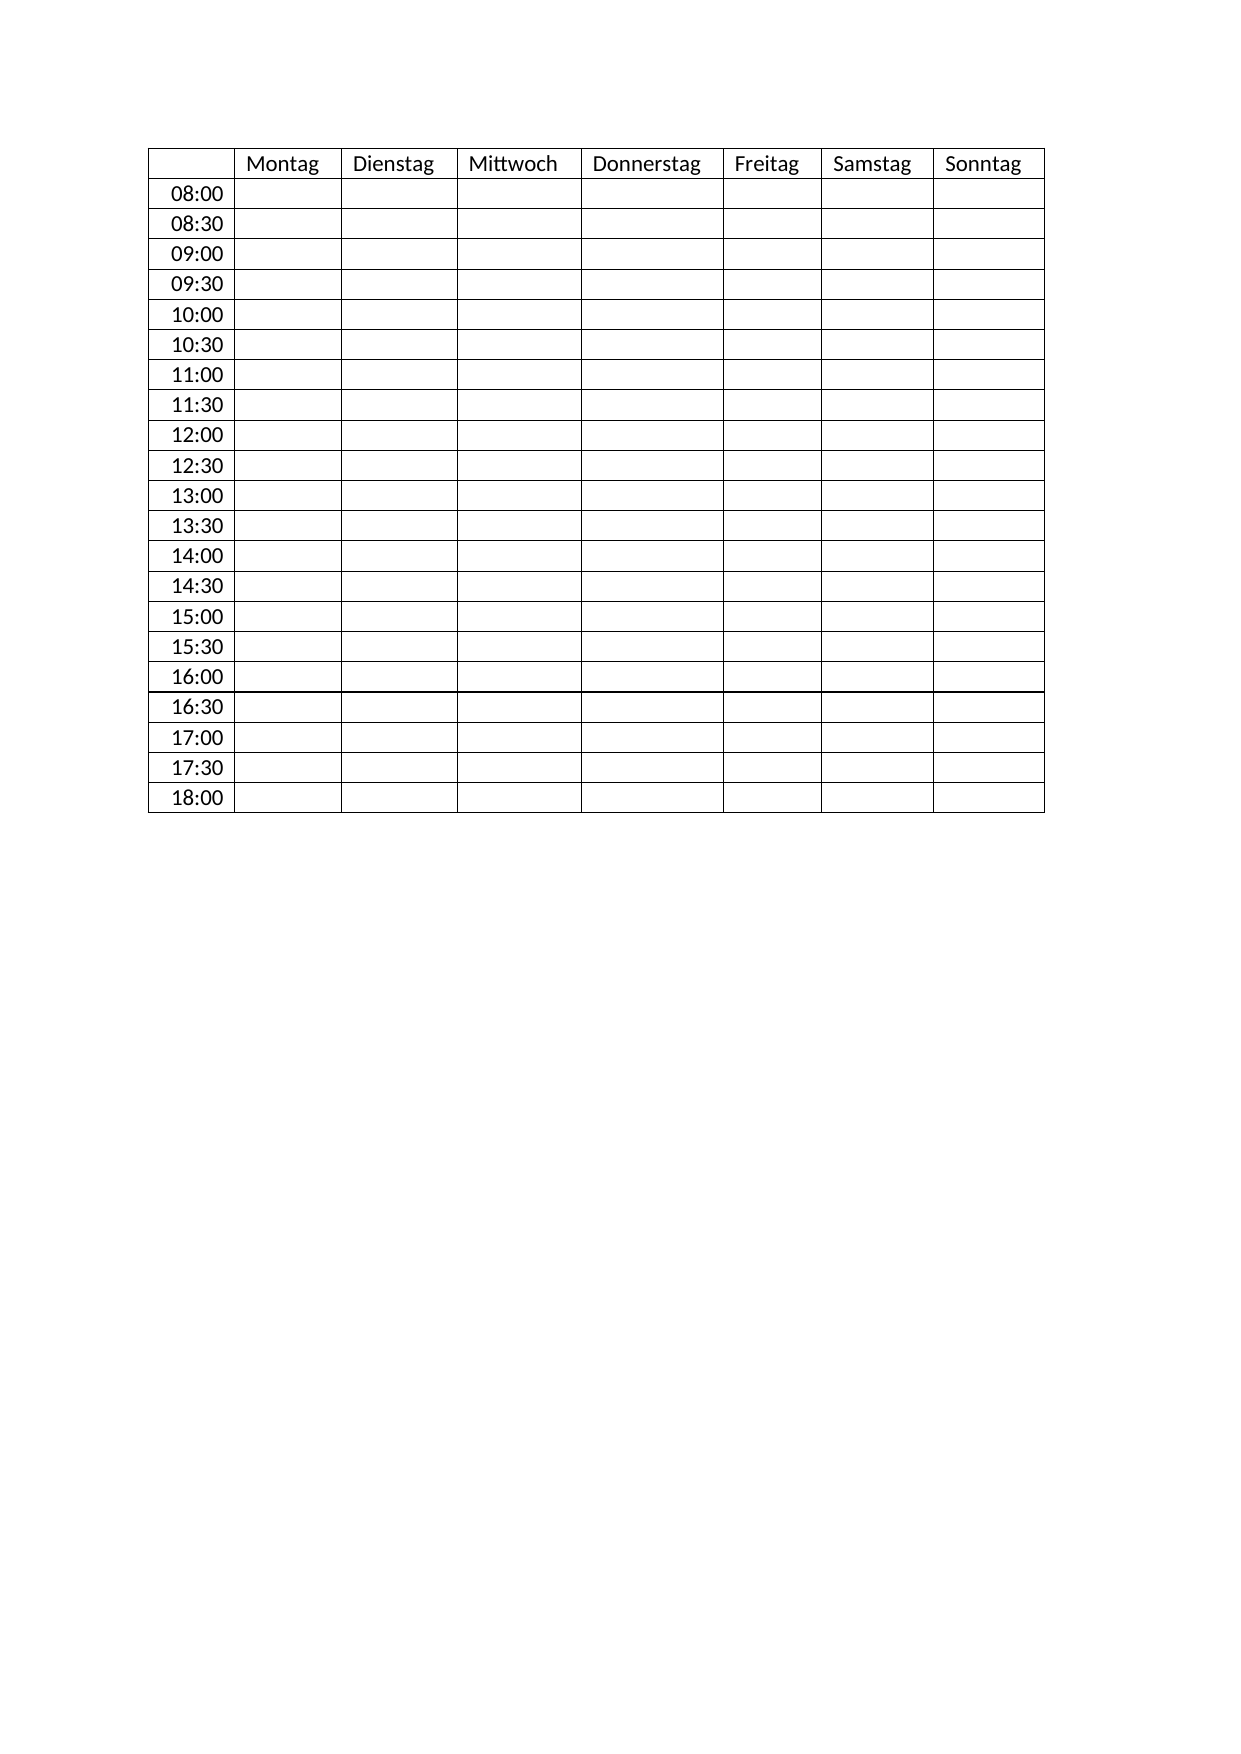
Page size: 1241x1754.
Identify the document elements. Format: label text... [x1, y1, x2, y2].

table_header Montag [235, 149, 341, 178]
table_cell [342, 300, 457, 329]
table_cell 12:00 [149, 421, 234, 450]
table_header Mittwoch [458, 149, 581, 178]
table_cell [235, 270, 341, 299]
table_cell [934, 481, 1044, 510]
table_cell [235, 330, 341, 359]
table_cell [822, 390, 933, 419]
table_cell [724, 632, 821, 661]
table_header Sonntag [934, 149, 1044, 178]
table_cell [934, 300, 1044, 329]
table_cell [822, 662, 933, 691]
table_cell [342, 451, 457, 480]
table_cell [235, 753, 341, 782]
table_cell [235, 209, 341, 238]
table_cell [582, 693, 723, 722]
table_cell [235, 632, 341, 661]
table_cell [934, 753, 1044, 782]
table_cell [934, 451, 1044, 480]
table_cell [724, 270, 821, 299]
table_cell [458, 541, 581, 571]
table_cell [458, 662, 581, 691]
table_cell [724, 693, 821, 722]
table_cell [724, 330, 821, 359]
table_cell [934, 541, 1044, 571]
table_cell 08:00 [149, 179, 234, 208]
table_cell [235, 783, 341, 812]
table_cell 11:00 [149, 360, 234, 389]
table_cell 15:00 [149, 602, 234, 631]
table_cell 10:00 [149, 300, 234, 329]
table_cell [822, 451, 933, 480]
table_header Dienstag [342, 149, 457, 178]
table_cell [342, 783, 457, 812]
table_cell 17:30 [149, 753, 234, 782]
table_cell [458, 783, 581, 812]
table_cell [582, 270, 723, 299]
table_cell [822, 602, 933, 631]
table_cell [822, 179, 933, 208]
table_cell [582, 179, 723, 208]
table_cell [458, 300, 581, 329]
table_cell [342, 572, 457, 601]
table_cell [822, 632, 933, 661]
table_cell [582, 662, 723, 691]
table_cell 10:30 [149, 330, 234, 359]
table_cell [934, 209, 1044, 238]
table_cell [582, 239, 723, 268]
table_cell [458, 693, 581, 722]
table_cell [934, 421, 1044, 450]
table_cell [724, 239, 821, 268]
table_cell [235, 723, 341, 752]
table_cell 13:30 [149, 511, 234, 540]
table_cell [822, 511, 933, 540]
table_cell [582, 421, 723, 450]
table_cell [342, 481, 457, 510]
table_cell [724, 783, 821, 812]
table_cell [582, 209, 723, 238]
table_cell [235, 179, 341, 208]
table_cell [235, 239, 341, 268]
table_cell 11:30 [149, 390, 234, 419]
table_cell [582, 753, 723, 782]
table_cell [582, 390, 723, 419]
table_cell [934, 360, 1044, 389]
table_cell [724, 300, 821, 329]
table_cell [822, 541, 933, 571]
table_cell [822, 300, 933, 329]
table_cell [934, 693, 1044, 722]
table_cell [342, 390, 457, 419]
table_cell 14:00 [149, 541, 234, 571]
table_cell [235, 360, 341, 389]
table_cell [822, 723, 933, 752]
table_cell [582, 451, 723, 480]
table_cell [458, 511, 581, 540]
table_cell [458, 572, 581, 601]
table_cell [724, 179, 821, 208]
table_cell [342, 511, 457, 540]
table_cell [342, 753, 457, 782]
table_cell 15:30 [149, 632, 234, 661]
table_cell [724, 662, 821, 691]
table_cell [458, 239, 581, 268]
table_cell [724, 753, 821, 782]
table_cell [458, 330, 581, 359]
table_cell [582, 723, 723, 752]
table_cell [235, 572, 341, 601]
table_cell [342, 270, 457, 299]
table_cell 12:30 [149, 451, 234, 480]
table_cell [934, 662, 1044, 691]
table_cell [724, 360, 821, 389]
table_cell [235, 602, 341, 631]
table_cell [458, 602, 581, 631]
table_cell [342, 239, 457, 268]
table_cell [724, 209, 821, 238]
table_cell [934, 270, 1044, 299]
table_cell [724, 511, 821, 540]
table_cell [934, 723, 1044, 752]
table_cell [458, 723, 581, 752]
table_cell [458, 179, 581, 208]
table_cell [235, 421, 341, 450]
table_cell [582, 572, 723, 601]
table_cell [458, 390, 581, 419]
table_cell [724, 723, 821, 752]
table_cell [934, 330, 1044, 359]
table_cell 09:00 [149, 239, 234, 268]
table_cell [342, 541, 457, 571]
table_cell [342, 632, 457, 661]
table_cell [582, 602, 723, 631]
table_cell [934, 239, 1044, 268]
table_header Samstag [822, 149, 933, 178]
table_cell [724, 390, 821, 419]
table_cell [235, 481, 341, 510]
table_cell 18:00 [149, 783, 234, 812]
table_cell 14:30 [149, 572, 234, 601]
table_cell [822, 783, 933, 812]
table_header Donnerstag [582, 149, 723, 178]
table_cell [724, 481, 821, 510]
table_cell [582, 300, 723, 329]
table_cell [342, 330, 457, 359]
table_cell 16:00 [149, 662, 234, 691]
table_cell 17:00 [149, 723, 234, 752]
table_cell [458, 209, 581, 238]
table_cell [235, 693, 341, 722]
table_cell [822, 421, 933, 450]
table_cell [235, 300, 341, 329]
table_cell [582, 541, 723, 571]
table_cell [934, 511, 1044, 540]
table_cell [934, 572, 1044, 601]
table_cell [582, 360, 723, 389]
table_cell [822, 270, 933, 299]
table_cell [822, 481, 933, 510]
table_cell [458, 360, 581, 389]
table_cell [235, 451, 341, 480]
table_cell [342, 360, 457, 389]
table_cell [582, 783, 723, 812]
table_cell [458, 753, 581, 782]
table_cell [342, 179, 457, 208]
table_cell [235, 511, 341, 540]
table_cell [235, 662, 341, 691]
table_cell [458, 632, 581, 661]
table_cell [458, 270, 581, 299]
table_cell [934, 602, 1044, 631]
table_cell 16:30 [149, 693, 234, 722]
table_cell [342, 662, 457, 691]
table_cell [582, 481, 723, 510]
table_cell [822, 572, 933, 601]
table_cell [822, 753, 933, 782]
table_cell [724, 421, 821, 450]
table_cell [342, 209, 457, 238]
table_cell [342, 421, 457, 450]
table_cell 09:30 [149, 270, 234, 299]
table_cell 08:30 [149, 209, 234, 238]
table_cell [582, 511, 723, 540]
table_cell [235, 541, 341, 571]
table_cell [822, 239, 933, 268]
table_cell [724, 602, 821, 631]
table_cell [458, 421, 581, 450]
table_cell 13:00 [149, 481, 234, 510]
table_cell [934, 390, 1044, 419]
table_cell [582, 632, 723, 661]
table_cell [458, 481, 581, 510]
table_cell [822, 360, 933, 389]
table_cell [342, 693, 457, 722]
table_cell [235, 390, 341, 419]
table_cell [934, 179, 1044, 208]
table_cell [934, 632, 1044, 661]
table_cell [822, 693, 933, 722]
table_cell [458, 451, 581, 480]
table_cell [934, 783, 1044, 812]
table_cell [342, 602, 457, 631]
table_cell [724, 541, 821, 571]
table_cell [822, 330, 933, 359]
table_cell [342, 723, 457, 752]
table_cell [822, 209, 933, 238]
table_cell [724, 451, 821, 480]
table_header [149, 149, 234, 178]
table_header Freitag [724, 149, 821, 178]
table_cell [724, 572, 821, 601]
table_cell [582, 330, 723, 359]
